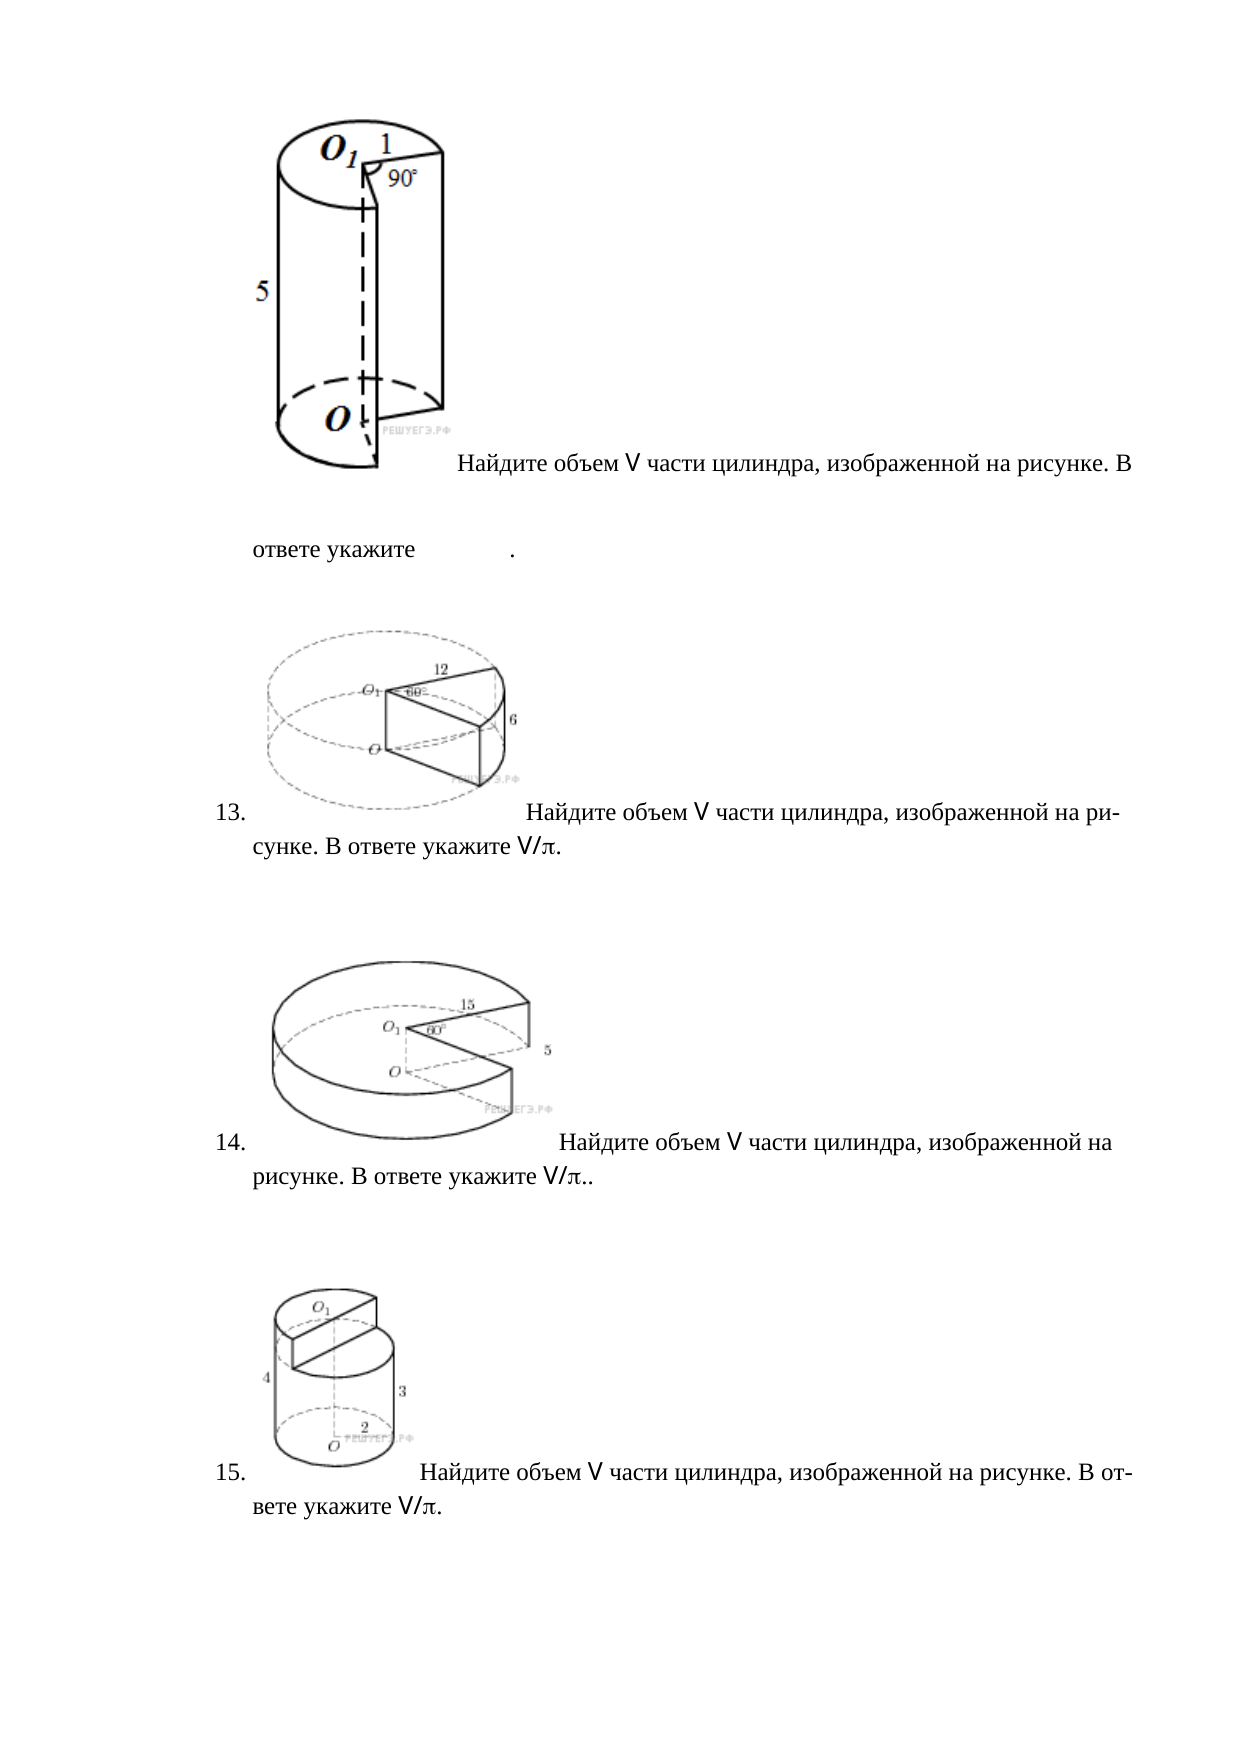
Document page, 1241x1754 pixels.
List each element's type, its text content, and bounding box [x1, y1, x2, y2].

list Найдите объем V части цилиндра, изображенной на рисунке. В ответе укажите V/. [215, 621, 1152, 862]
picture [252, 1278, 420, 1480]
picture [252, 118, 457, 472]
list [215, 1278, 1152, 1521]
list Найдите объем V части цилиндра, изображенной на рисунке. В ответе укажите . [252, 118, 1152, 563]
picture [252, 949, 559, 1151]
picture [252, 620, 526, 821]
